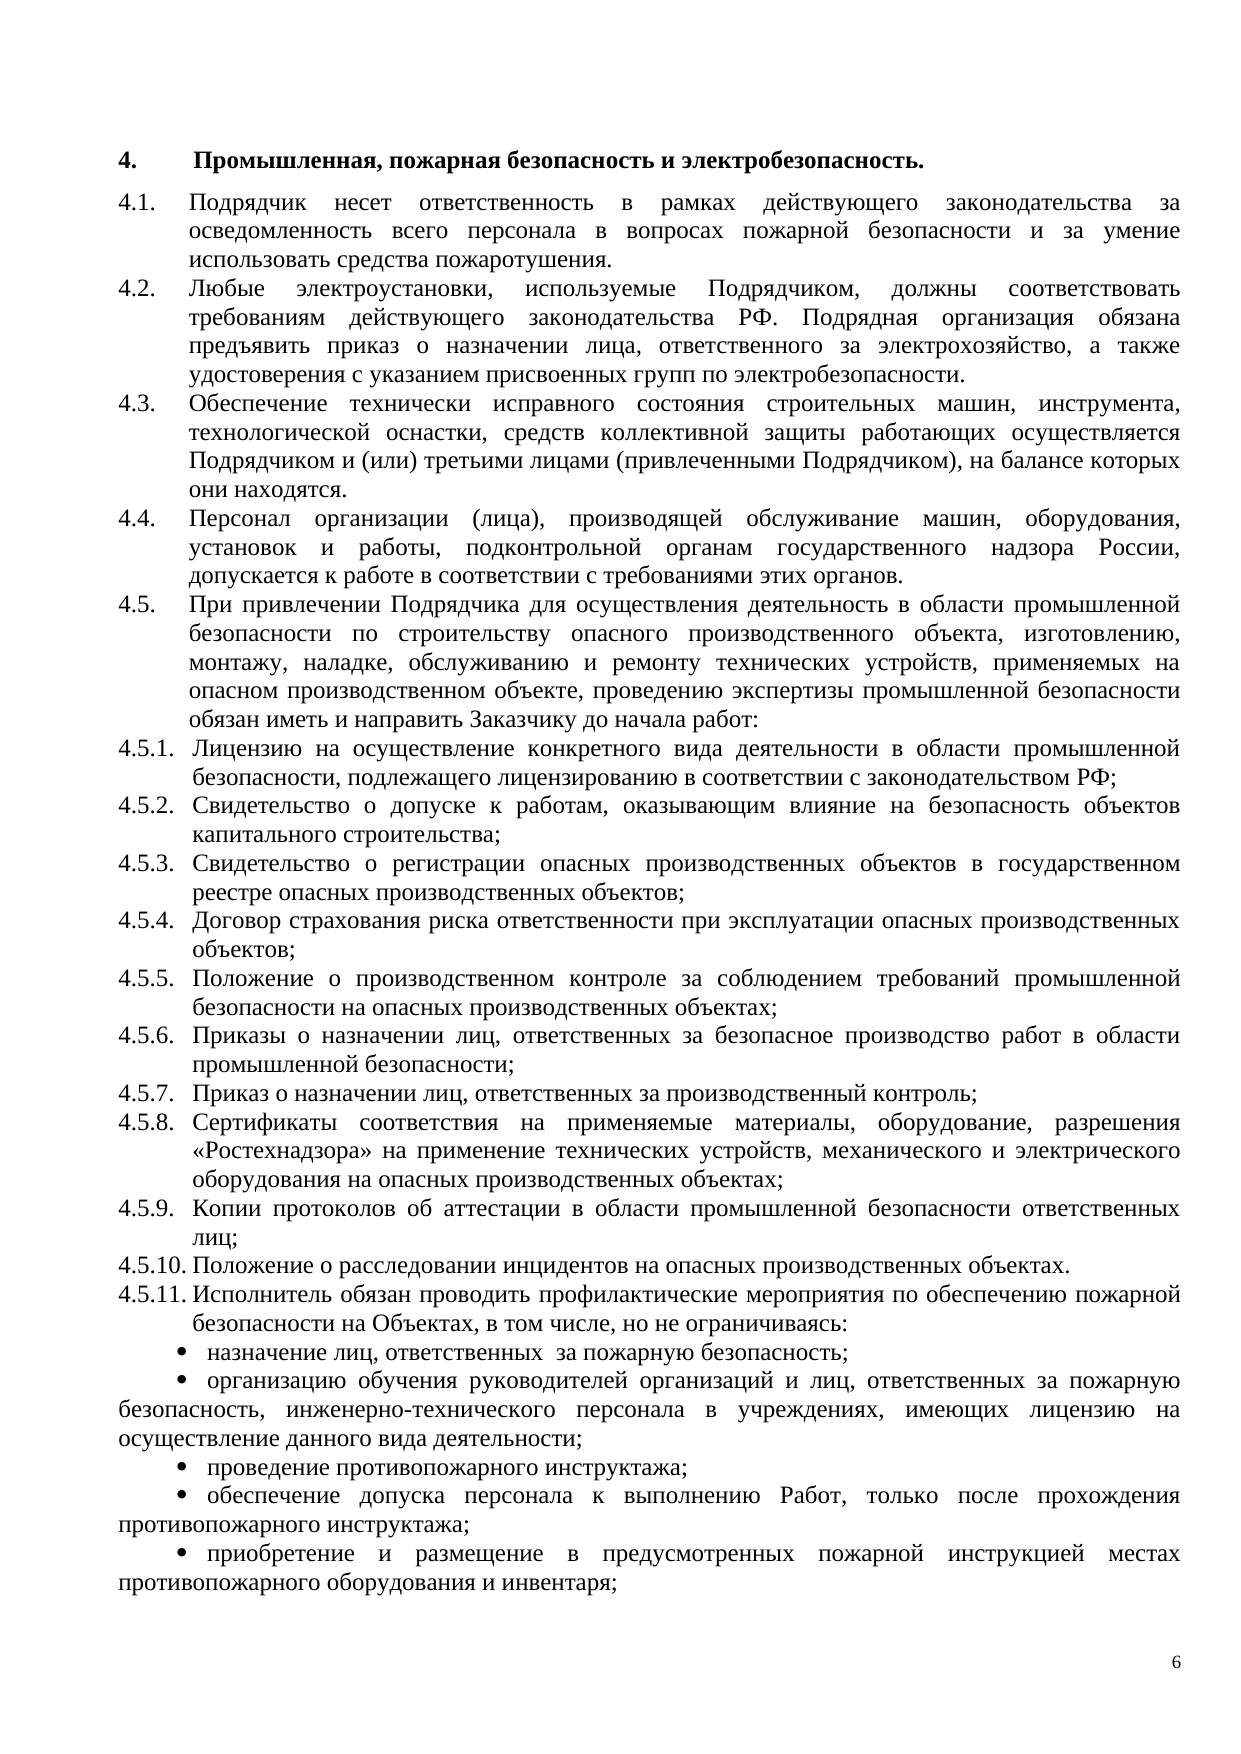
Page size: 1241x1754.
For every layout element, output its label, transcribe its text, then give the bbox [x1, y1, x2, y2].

list Договор страхования риска ответственности при эксплуатации опасных производственных объектов; [118, 905, 1181, 963]
list Промышленная, пожарная безопасность и электробезопасность. [118, 145, 1181, 174]
list Копии протоколов об аттестации в области промышленной безопасности ответственных лиц; [118, 1193, 1181, 1250]
list Обеспечение технически исправного состояния строительных машин, инструмента, технологической оснастки, средств коллективной защиты работающих осуществляется Подрядчиком и (или) третьими лицами (привлеченными Подрядчиком), на балансе которых они находятся. [118, 388, 1181, 503]
list Приказы о назначении лиц, ответственных за безопасное производство работ в области промышленной безопасности; [118, 1020, 1181, 1078]
list Лицензию на осуществление конкретного вида деятельности в области промышленной безопасности, подлежащего лицензированию в соответствии с законодательством РФ; [118, 733, 1181, 790]
list обеспечение допуска персонала к выполнению Работ, только после прохождения противопожарного инструктажа; [118, 1480, 1181, 1538]
list Сертификаты соответствия на применяемые материалы, оборудование, разрешения «Ростехнадзора» на применение технических устройств, механического и электрического оборудования на опасных производственных объектах; [118, 1107, 1181, 1193]
list Подрядчик несет ответственность в рамках действующего законодательства за осведомленность всего персонала в вопросах пожарной безопасности и за умение использовать средства пожаротушения. [118, 187, 1181, 273]
list проведение противопожарного инструктажа; [118, 1452, 1181, 1480]
list Приказ о назначении лиц, ответственных за производственный контроль; [118, 1078, 1181, 1107]
list назначение лиц, ответственных за пожарную безопасность; [118, 1337, 1181, 1365]
list Любые электроустановки, используемые Подрядчиком, должны соответствовать требованиям действующего законодательства РФ. Подрядная организация обязана предъявить приказ о назначении лица, ответственного за электрохозяйство, а также удостоверения с указанием присвоенных групп по электробезопасности. [118, 273, 1181, 388]
list Исполнитель обязан проводить профилактические мероприятия по обеспечению пожарной безопасности на Объектах, в том числе, но не ограничиваясь: [118, 1279, 1181, 1337]
list Персонал организации (лица), производящей обслуживание машин, оборудования, установок и работы, подконтрольной органам государственного надзора России, допускается к работе в соответствии с требованиями этих органов. [118, 503, 1181, 589]
list При привлечении Подрядчика для осуществления деятельность в области промышленной безопасности по строительству опасного производственного объекта, изготовлению, монтажу, наладке, обслуживанию и ремонту технических устройств, применяемых на опасном производственном объекте, проведению экспертизы промышленной безопасности обязан иметь и направить Заказчику до начала работ: [118, 589, 1181, 733]
list Положение о расследовании инцидентов на опасных производственных объектах. [118, 1250, 1181, 1279]
list Свидетельство о регистрации опасных производственных объектов в государственном реестре опасных производственных объектов; [118, 848, 1181, 905]
list Положение о производственном контроле за соблюдением требований промышленной безопасности на опасных производственных объектах; [118, 963, 1181, 1020]
list организацию обучения руководителей организаций и лиц, ответственных за пожарную безопасность, инженерно-технического персонала в учреждениях, имеющих лицензию на осуществление данного вида деятельности; [118, 1365, 1181, 1452]
list Свидетельство о допуске к работам, оказывающим влияние на безопасность объектов капитального строительства; [118, 790, 1181, 848]
list приобретение и размещение в предусмотренных пожарной инструкцией местах противопожарного оборудования и инвентаря; [118, 1538, 1181, 1595]
